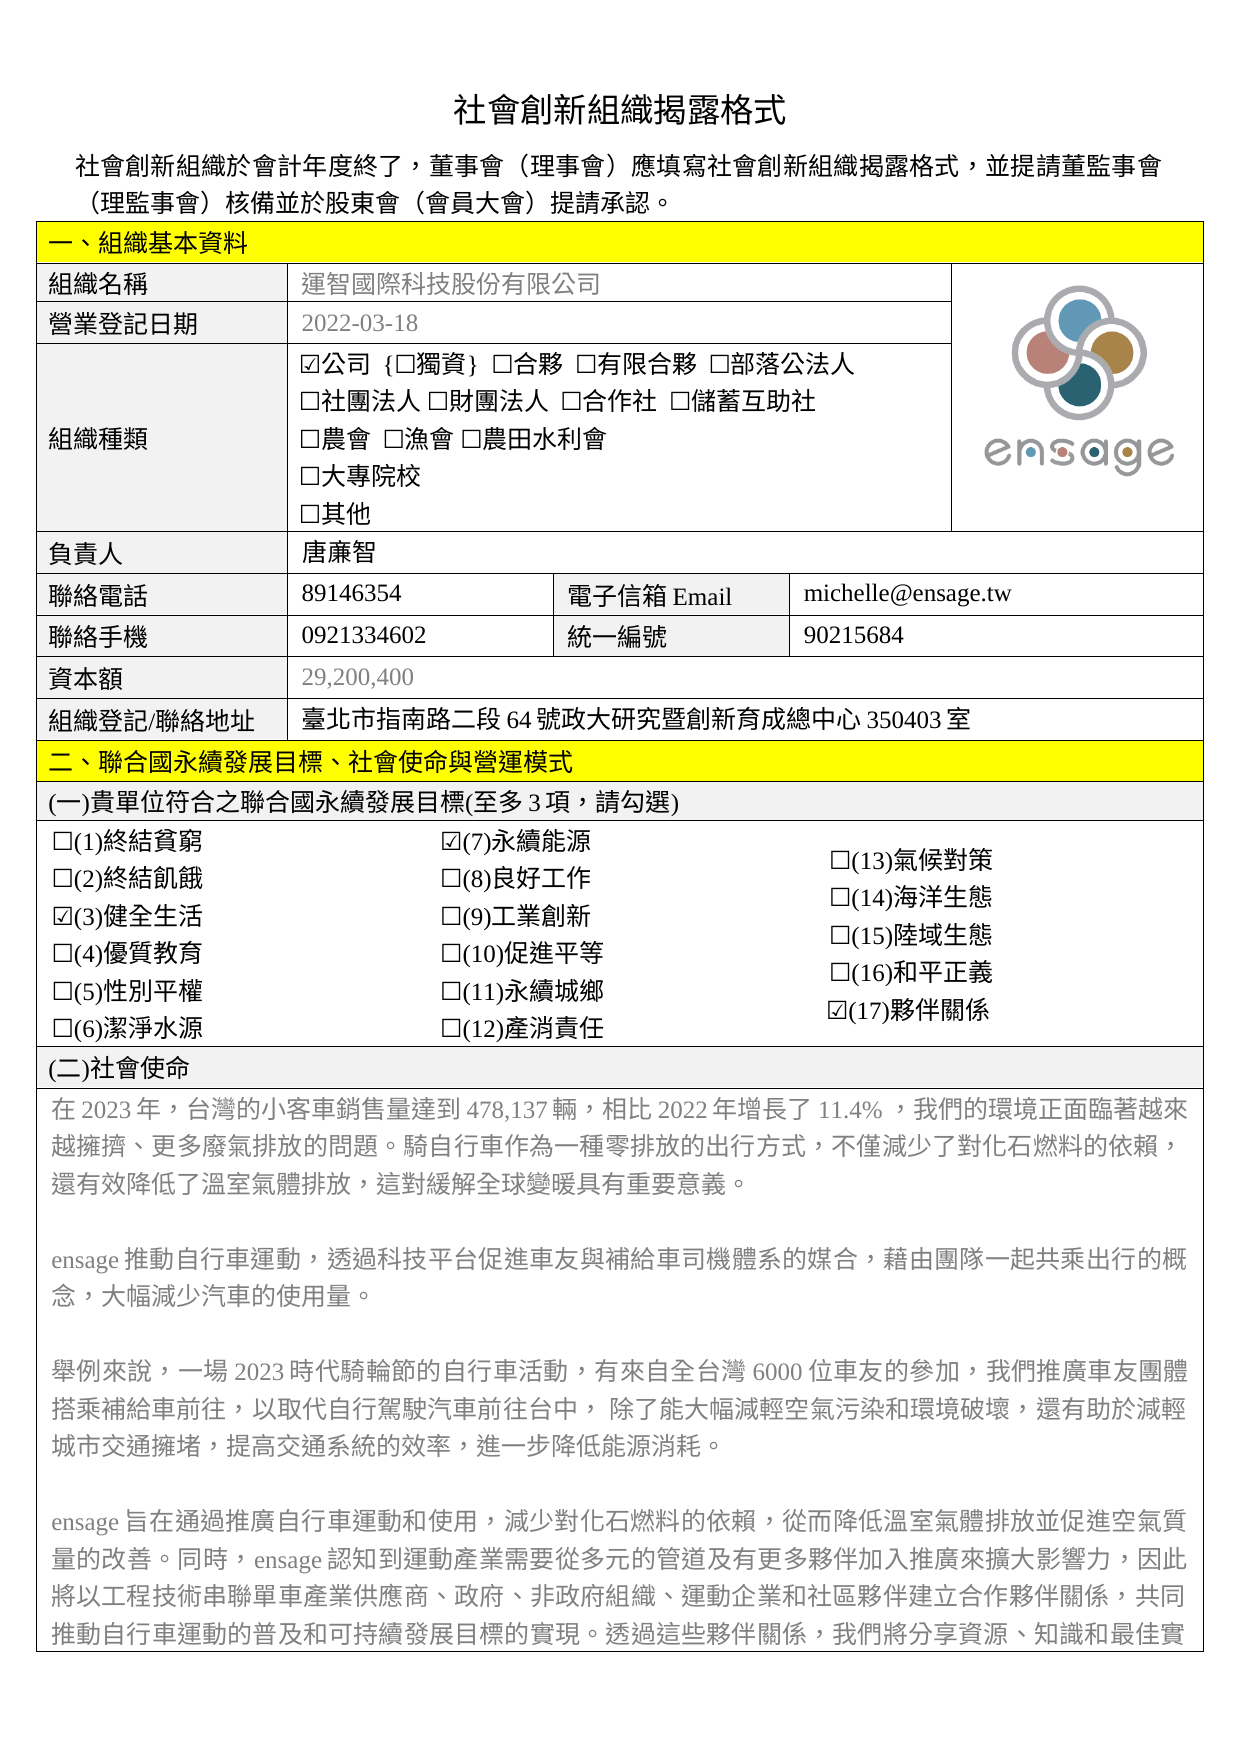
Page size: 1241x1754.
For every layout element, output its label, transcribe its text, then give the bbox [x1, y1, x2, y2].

table_cell 89146354 [288, 574, 553, 614]
table_cell 唐亷智 [288, 532, 1203, 573]
table_cell 聯絡電話 [37, 574, 287, 614]
table_cell 統一編號 [554, 616, 789, 656]
table_cell 二、聯合國永續發展目標、社會使命與營運模式 [37, 741, 1203, 781]
table_cell 營業登記日期 [37, 302, 287, 343]
table_cell 電子信箱Email [554, 574, 789, 614]
table_cell 負責人 [37, 532, 287, 573]
table_cell 組織名稱 [37, 264, 287, 301]
table_cell ☐(1)終結貧窮 ☐(2)終結飢餓 ☑(3)健全生活 ☐(4)優質教育 ☐(5)性別平權 ☐(6)潔淨水源 [37, 821, 426, 1046]
table_cell 2022-03-18 [288, 302, 951, 343]
table_cell 組織種類 [37, 344, 287, 531]
table_cell 組織登記/聯絡地址 [37, 699, 287, 739]
text 社會創新組織揭露格式 [75, 71, 1165, 146]
table_cell [952, 264, 1203, 531]
table_cell (二)社會使命 [37, 1047, 1203, 1087]
table_cell ☐(13)氣候對策 ☐(14)海洋生態 ☐(15)陸域生態 ☐(16)和平正義 ☑(17)夥伴關係 [815, 821, 1203, 1046]
table_cell michelle@ensage.tw [790, 574, 1203, 614]
table_cell 聯絡手機 [37, 616, 287, 656]
table_cell 臺北市指南路二段64號政大研究暨創新育成總中心350403室 [288, 699, 1203, 739]
table_header 一、組織基本資料 [37, 222, 1203, 262]
text 社會創新組織於會計年度終了，董事會（理事會）應填寫社會創新組織揭露格式，並提請董監事會（理監事會）核備並於股東會（會員大會）提請承認。 [75, 146, 1165, 221]
table_cell 0921334602 [288, 616, 553, 656]
table_cell (一)貴單位符合之聯合國永續發展目標(至多3項，請勾選) [37, 782, 1203, 820]
table_cell ☑(7)永續能源 ☐(8)良好工作 ☐(9)工業創新 ☐(10)促進平等 ☐(11)永續城鄉 ☐(12)產消責任 [426, 821, 814, 1046]
table_cell ☑公司 {獨資} ☐合夥 ☐有限合夥 ☐部落公法人 ☐社團法人 ☐財團法人 ☐合作社 ☐儲蓄互助社 ☐農會 ☐漁會 ☐農田水利會 ☐大專院校 ☐其他 [288, 344, 951, 531]
table_cell 29,200,400 [288, 657, 1203, 698]
picture [962, 266, 1198, 493]
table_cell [37, 1089, 1203, 1651]
table_cell 90215684 [790, 616, 1203, 656]
table_cell 資本額 [37, 657, 287, 698]
table_cell 運智國際科技股份有限公司 [288, 264, 951, 301]
